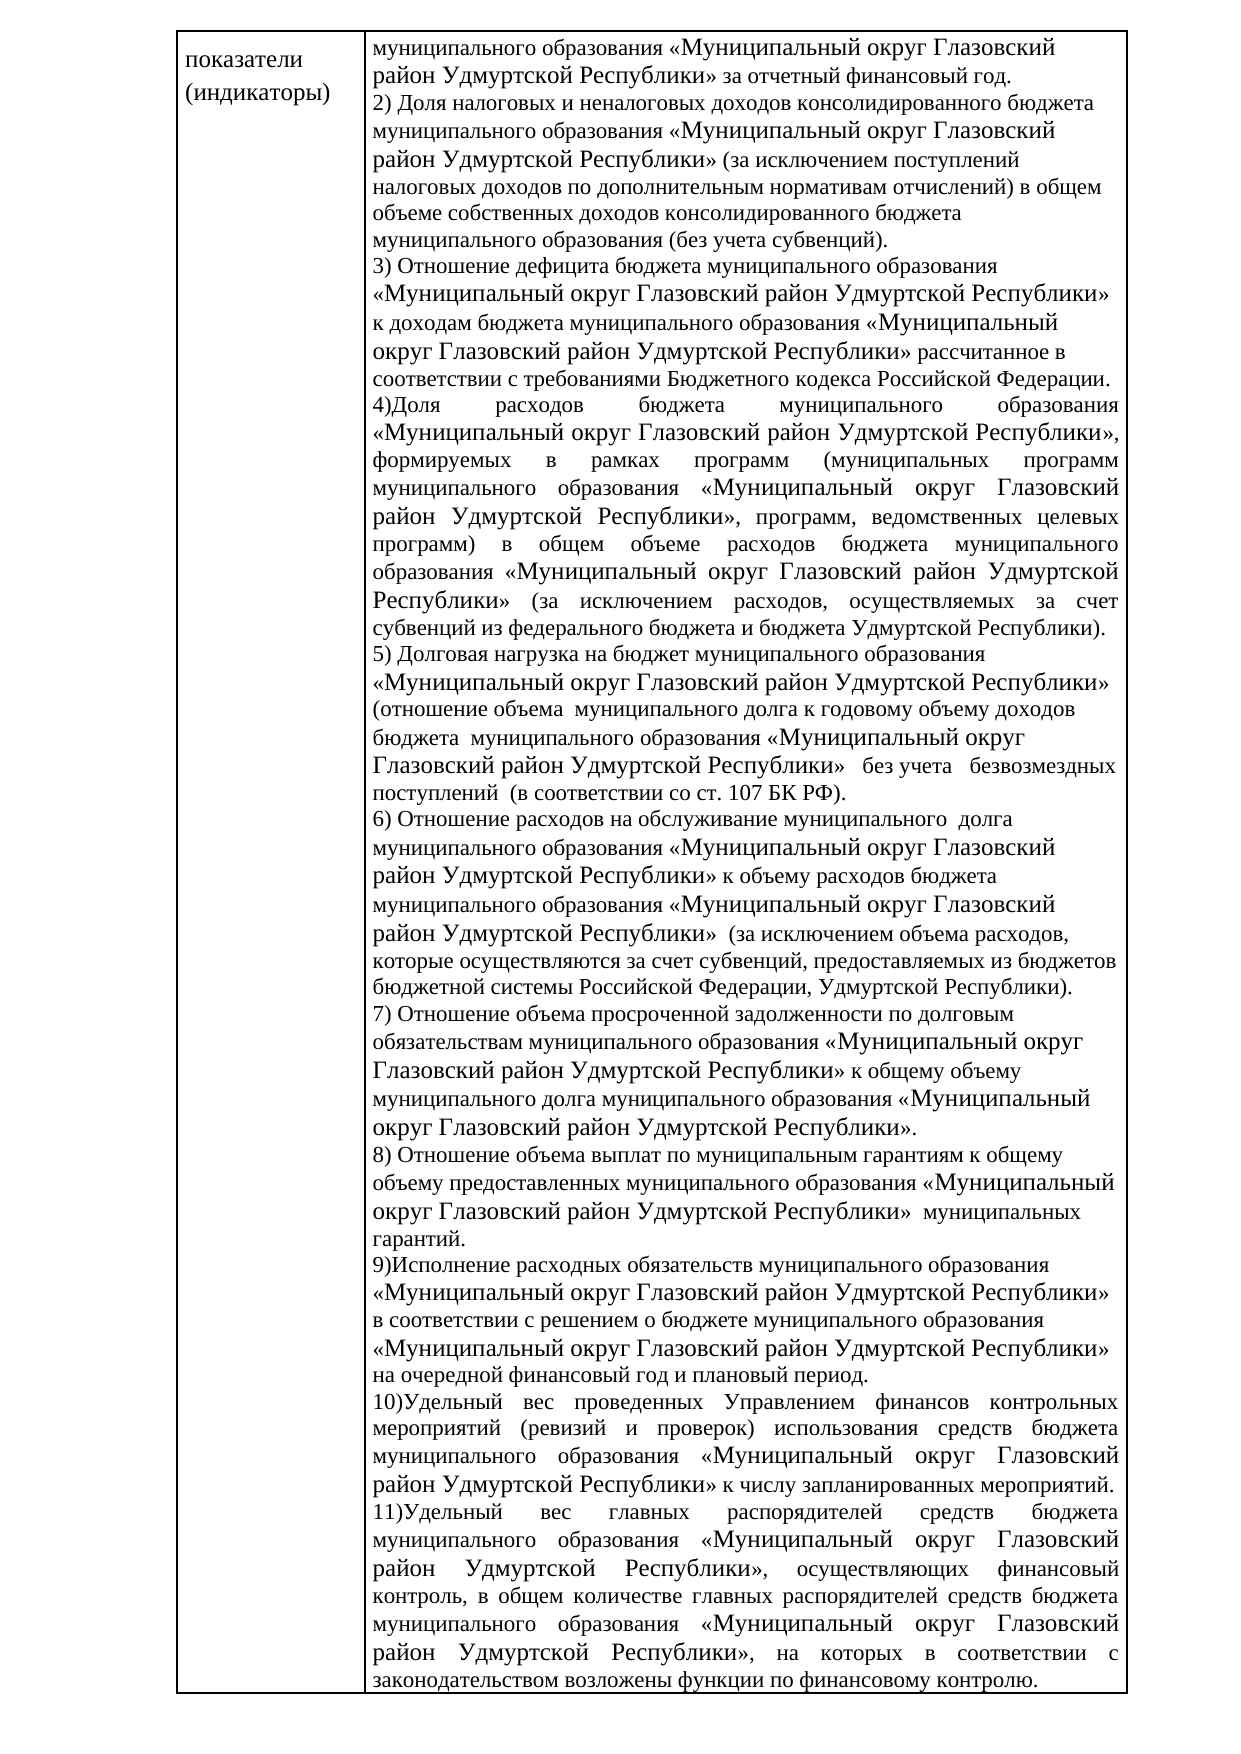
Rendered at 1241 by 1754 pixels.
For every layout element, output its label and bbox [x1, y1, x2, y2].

table_cell [178, 32, 364, 1692]
table_cell [366, 32, 1126, 1692]
